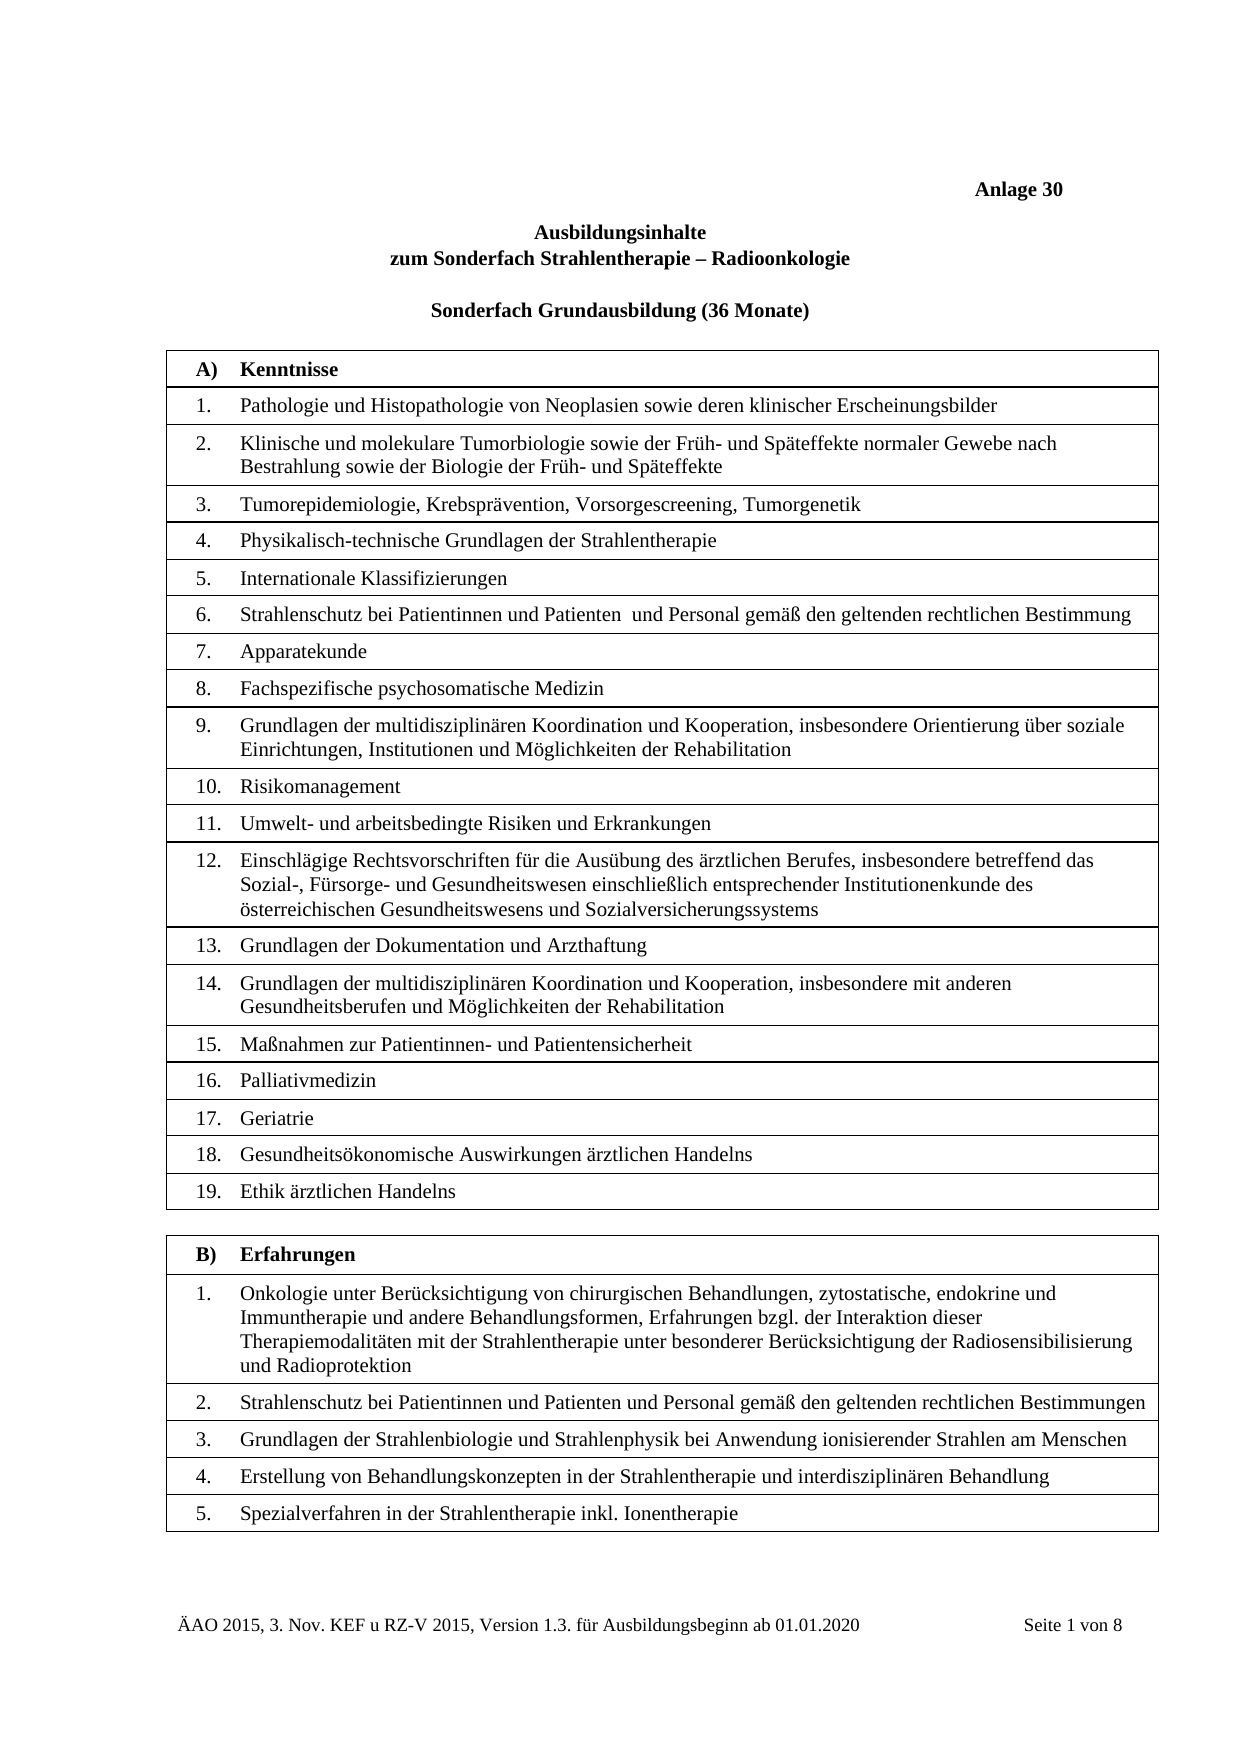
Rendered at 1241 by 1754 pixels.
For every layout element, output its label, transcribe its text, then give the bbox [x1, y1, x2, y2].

text zum Sonderfach Strahlentherapie – Radioonkologie [177, 246, 1063, 270]
table_cell Spezialverfahren in der Strahlentherapie inkl. Ionentherapie [167, 1495, 1158, 1531]
table_header A) Kenntnisse [167, 351, 1158, 386]
table_cell Klinische und molekulare Tumorbiologie sowie der Früh- und Späteffekte normaler Gewebe nach Bestrahlung sowie der Biologie der Früh- und Späteffekte [167, 425, 1158, 484]
table_cell Internationale Klassifizierungen [167, 560, 1158, 595]
table_cell Grundlagen der Strahlenbiologie und Strahlenphysik bei Anwendung ionisierender Strahlen am Menschen [167, 1421, 1158, 1457]
table_cell Physikalisch-technische Grundlagen der Strahlentherapie [167, 523, 1158, 558]
table_cell Einschlägige Rechtsvorschriften für die Ausübung des ärztlichen Berufes, insbesondere betreffend das Sozial-, Fürsorge- und Gesundheitswesen einschließlich entsprechender Institutionenkunde des österreichischen Gesundheitswesens und Sozialversicherungssystems [167, 843, 1158, 926]
table_cell Strahlenschutz bei Patientinnen und Patienten und Personal gemäß den geltenden rechtlichen Bestimmung [167, 596, 1158, 632]
table_header B) Erfahrungen [167, 1236, 1158, 1273]
table_cell Geriatrie [167, 1100, 1158, 1135]
table_cell Ethik ärztlichen Handelns [167, 1174, 1158, 1209]
table_cell Apparatekunde [167, 634, 1158, 669]
table_cell Strahlenschutz bei Patientinnen und Patienten und Personal gemäß den geltenden rechtlichen Bestimmungen [167, 1384, 1158, 1420]
table_cell Grundlagen der multidisziplinären Koordination und Kooperation, insbesondere mit anderen Gesundheitsberufen und Möglichkeiten der Rehabilitation [167, 965, 1158, 1024]
text Anlage 30 [177, 177, 1063, 201]
table_cell Onkologie unter Berücksichtigung von chirurgischen Behandlungen, zytostatische, endokrine und Immuntherapie und andere Behandlungsformen, Erfahrungen bzgl. der Interaktion dieser Therapiemodalitäten mit der Strahlentherapie unter besonderer Berücksichtigung der Radiosensibilisierung und Radioprotektion [167, 1275, 1158, 1383]
text Sonderfach Grundausbildung (36 Monate) [177, 298, 1063, 322]
text Ausbildungsinhalte [177, 220, 1063, 244]
table_cell Risikomanagement [167, 769, 1158, 804]
table_cell Maßnahmen zur Patientinnen- und Patientensicherheit [167, 1026, 1158, 1061]
table_cell Umwelt- und arbeitsbedingte Risiken und Erkrankungen [167, 805, 1158, 841]
table_cell Pathologie und Histopathologie von Neoplasien sowie deren klinischer Erscheinungsbilder [167, 388, 1158, 423]
table_cell Grundlagen der multidisziplinären Koordination und Kooperation, insbesondere Orientierung über soziale Einrichtungen, Institutionen und Möglichkeiten der Rehabilitation [167, 708, 1158, 767]
table_cell Palliativmedizin [167, 1063, 1158, 1098]
table_cell Erstellung von Behandlungskonzepten in der Strahlentherapie und interdisziplinären Behandlung [167, 1458, 1158, 1494]
table_cell Grundlagen der Dokumentation und Arzthaftung [167, 928, 1158, 963]
table_cell Fachspezifische psychosomatische Medizin [167, 670, 1158, 706]
table_cell Gesundheitsökonomische Auswirkungen ärztlichen Handelns [167, 1136, 1158, 1172]
table_cell Tumorepidemiologie, Krebsprävention, Vorsorgescreening, Tumorgenetik [167, 486, 1158, 521]
